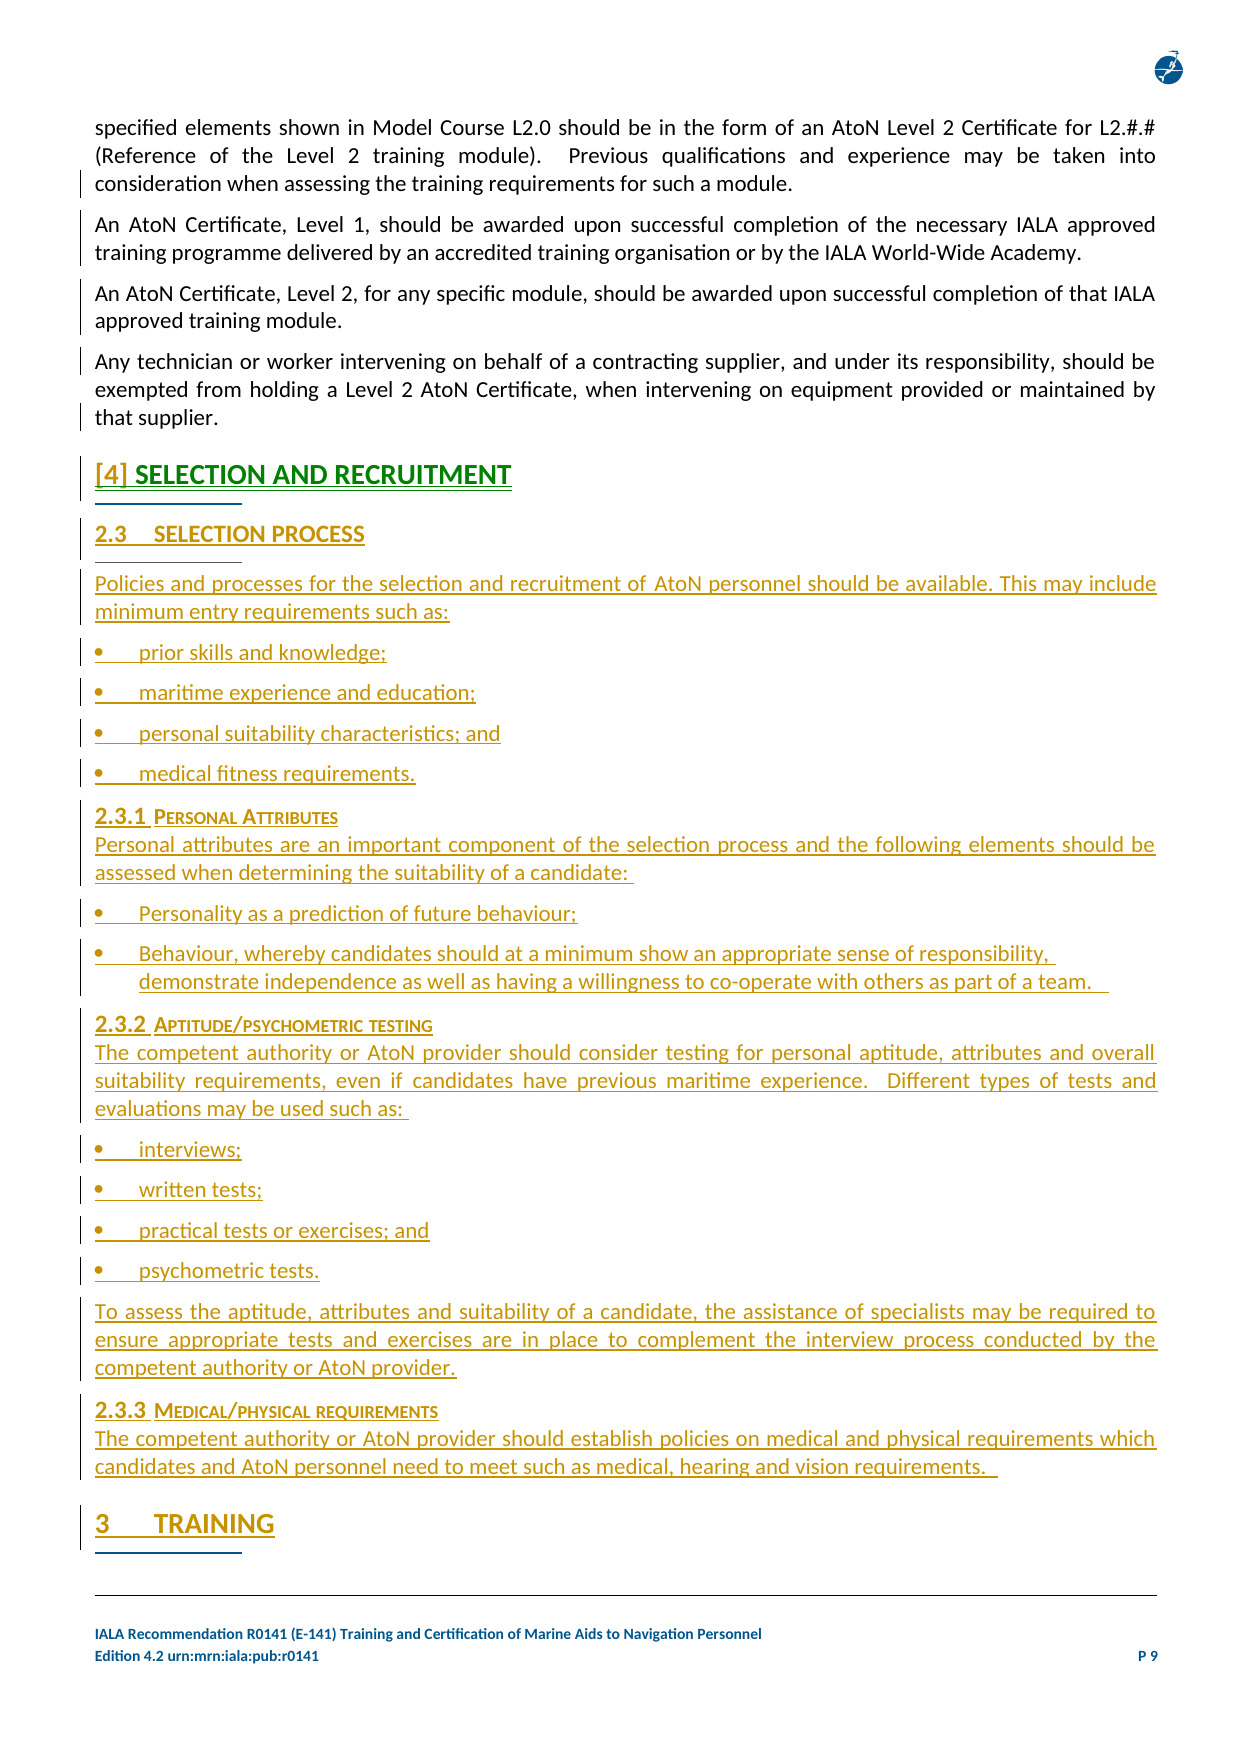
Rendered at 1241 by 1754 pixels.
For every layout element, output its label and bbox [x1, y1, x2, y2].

picture [1123, 0, 1241, 119]
